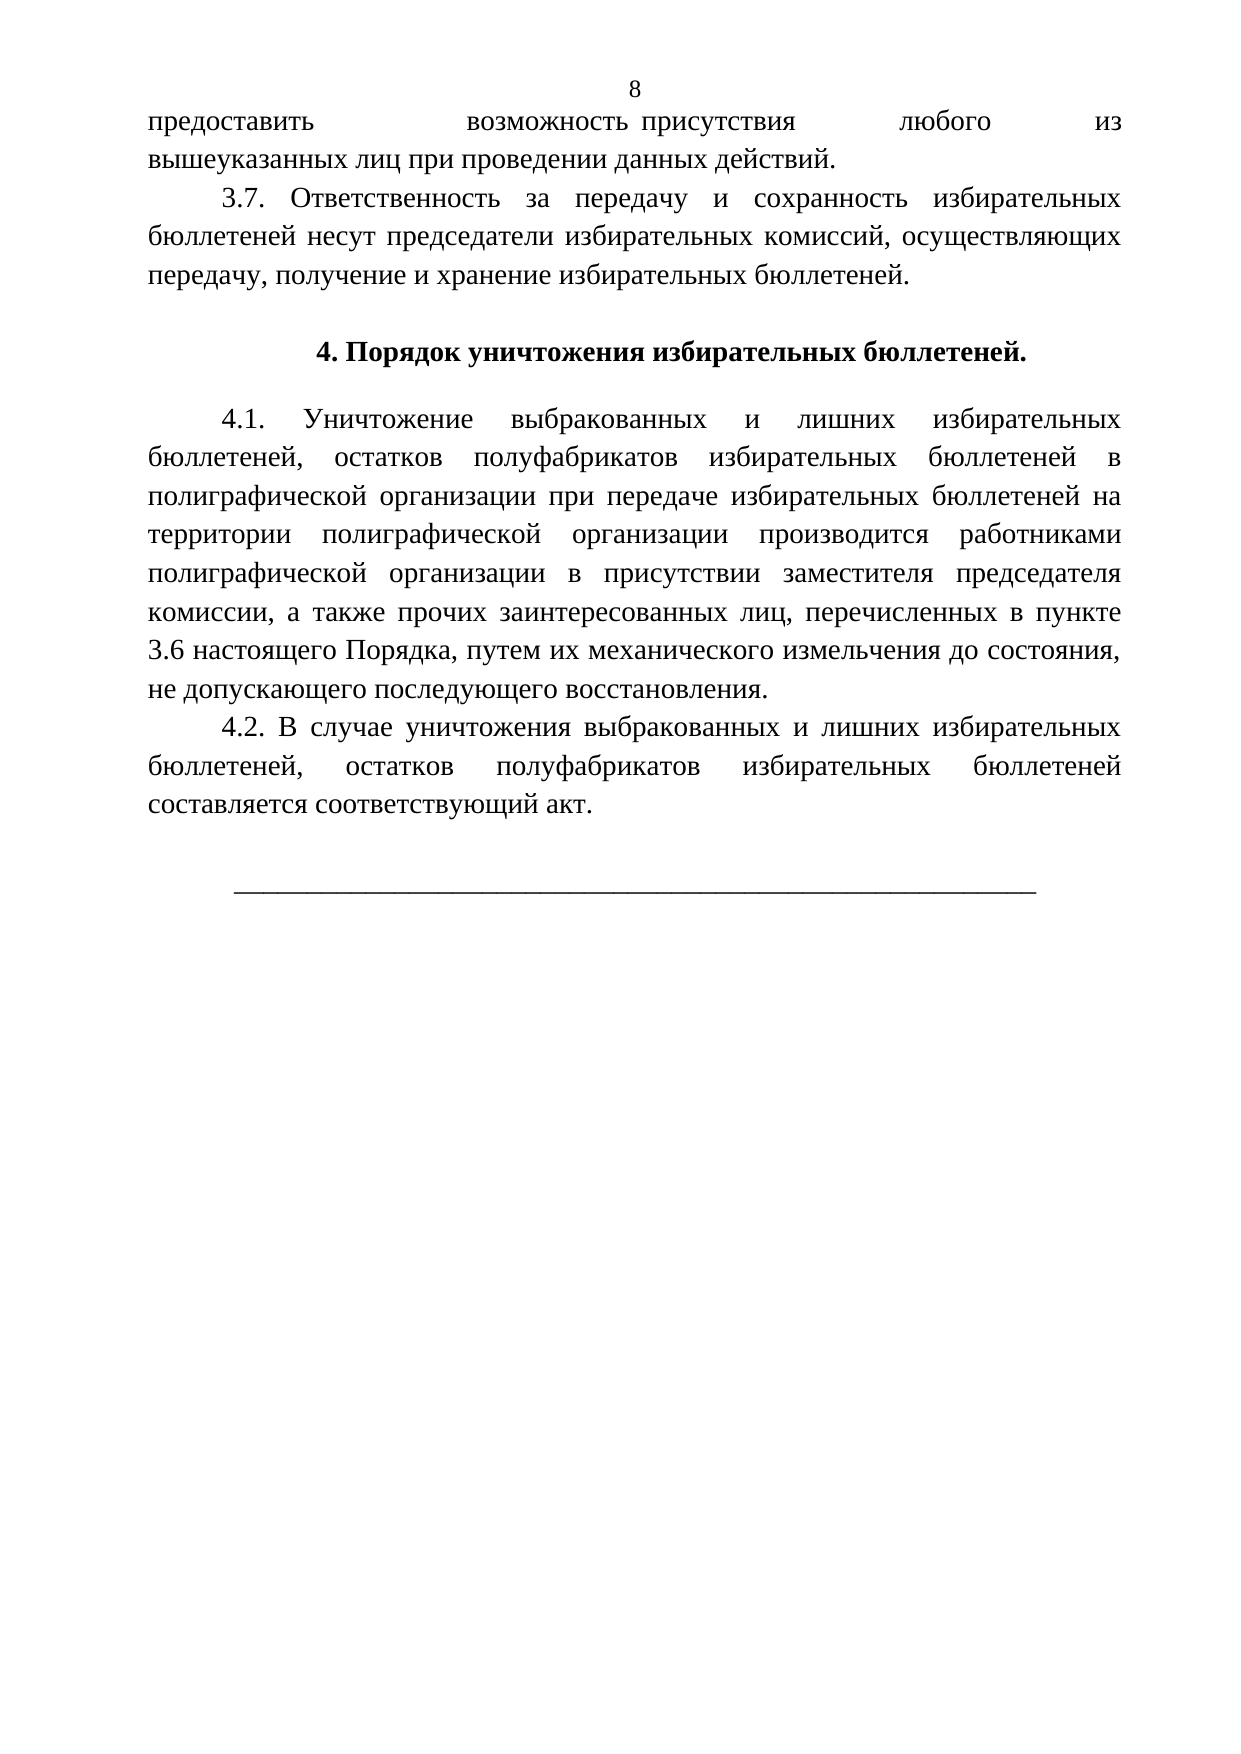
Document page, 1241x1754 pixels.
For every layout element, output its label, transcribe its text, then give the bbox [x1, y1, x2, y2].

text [148, 103, 1122, 175]
text 3.7. Ответственность за передачу и сохранность избирательных бюллетеней несут председатели избирательных комиссий, осуществляющих передачу, получение и хранение избирательных бюллетеней. [148, 180, 1122, 290]
text _______________________________________________________ [148, 863, 1122, 897]
text 4. Порядок уничтожения избирательных бюллетеней. [148, 334, 1122, 367]
text 4.1. Уничтожение выбракованных и лишних избирательных бюллетеней, остатков полуфабрикатов избирательных бюллетеней в полиграфической организации при передаче избирательных бюллетеней на территории полиграфической организации производится работниками полиграфической организации в присутствии заместителя председателя комиссии, а также прочих заинтересованных лиц, перечисленных в пункте 3.6 настоящего Порядка, путем их механического измельчения до состояния, не допускающего последующего восстановления. [148, 401, 1122, 704]
text 4.2. В случае уничтожения выбракованных и лишних избирательных бюллетеней, остатков полуфабрикатов избирательных бюллетеней составляется соответствующий акт. [148, 709, 1122, 820]
